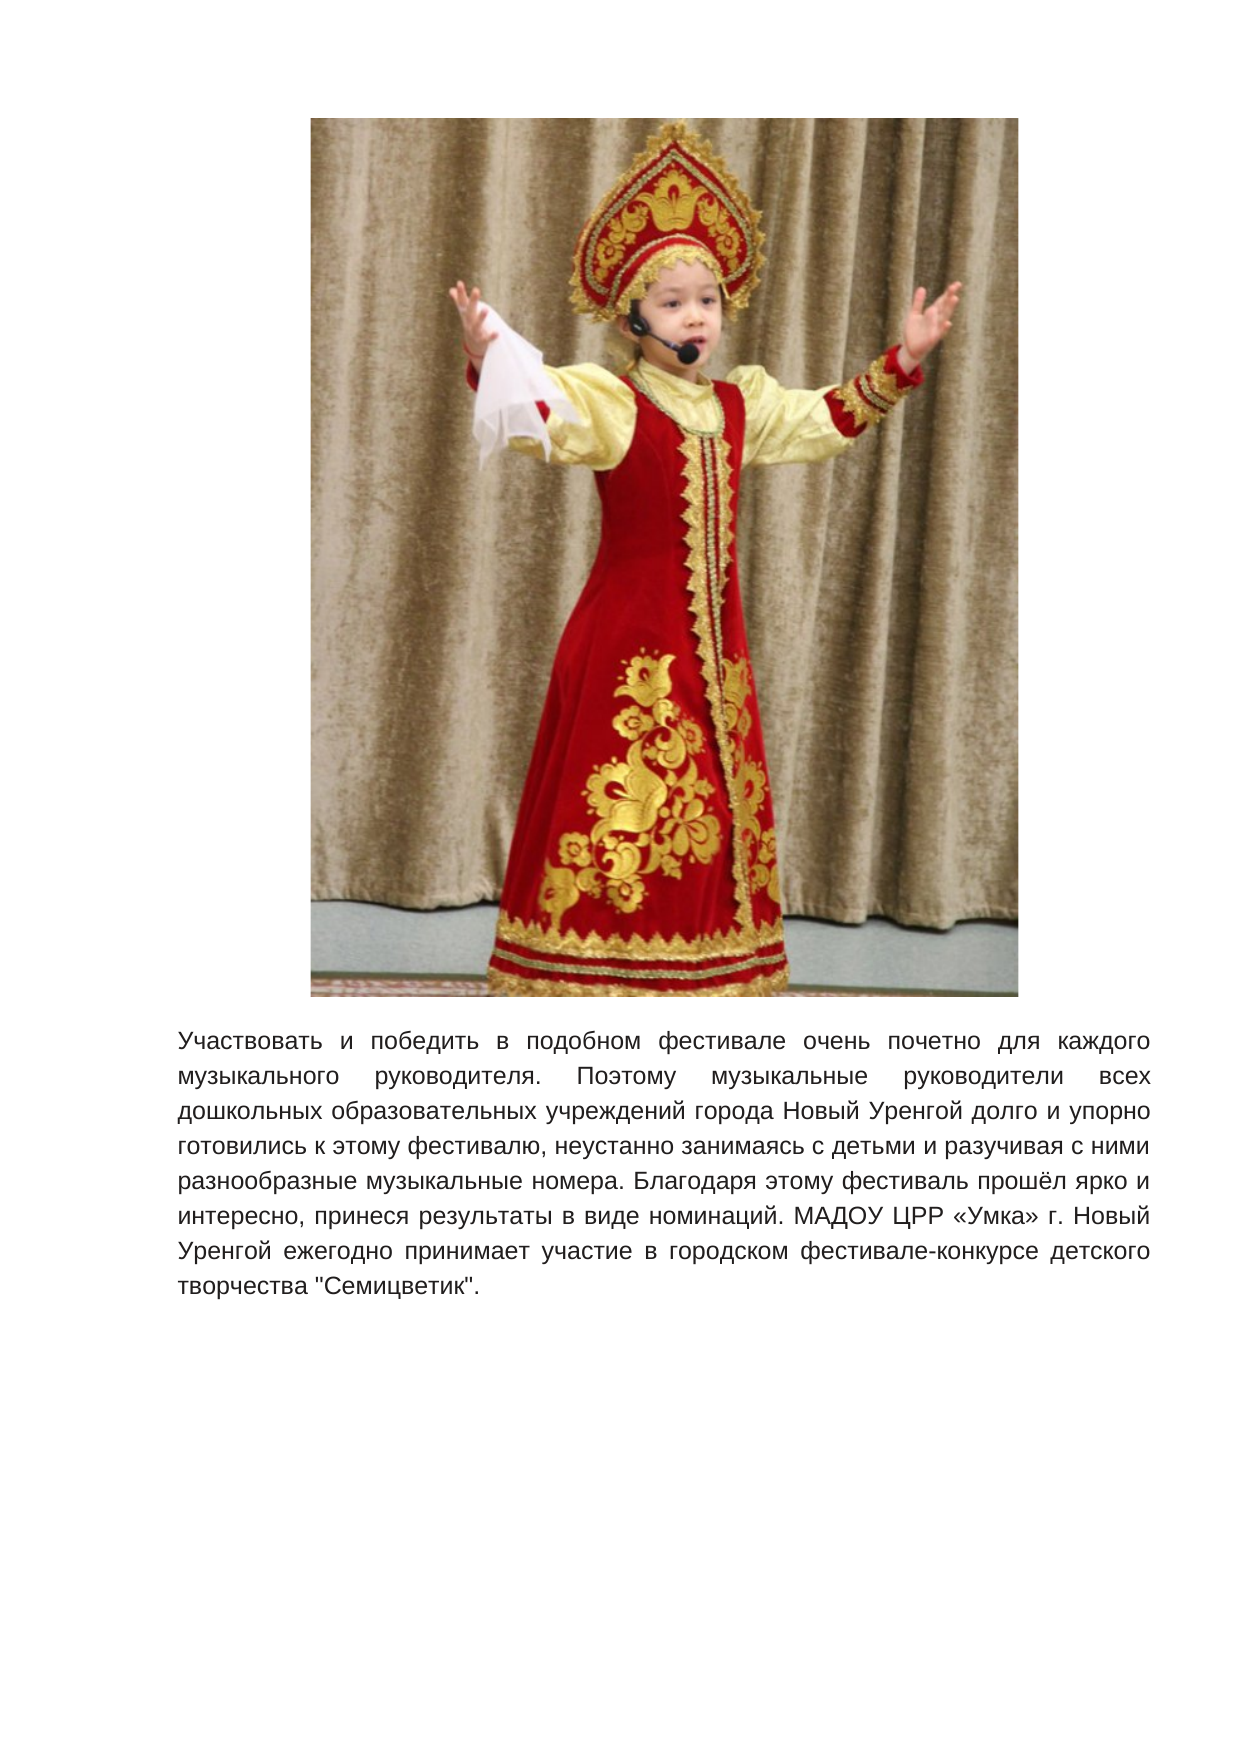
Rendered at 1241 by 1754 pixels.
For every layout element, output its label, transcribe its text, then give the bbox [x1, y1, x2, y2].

text Участвовать и победить в подобном фестивале очень почетно для каждого музыкального руководителя. Поэтому музыкальные руководители всех дошкольных образовательных учреждений города Новый Уренгой долго и упорно готовились к этому фестивалю, неустанно занимаясь с детьми и разучивая с ними разнообразные музыкальные номера. Благодаря этому фестиваль прошёл ярко и интересно, принеся результаты в виде номинаций. МАДОУ ЦРР «Умка» г. Новый Уренгой ежегодно принимает участие в городском фестивале-конкурсе детского творчества "Семицветик". [177, 1020, 1152, 1300]
picture [310, 118, 1019, 997]
